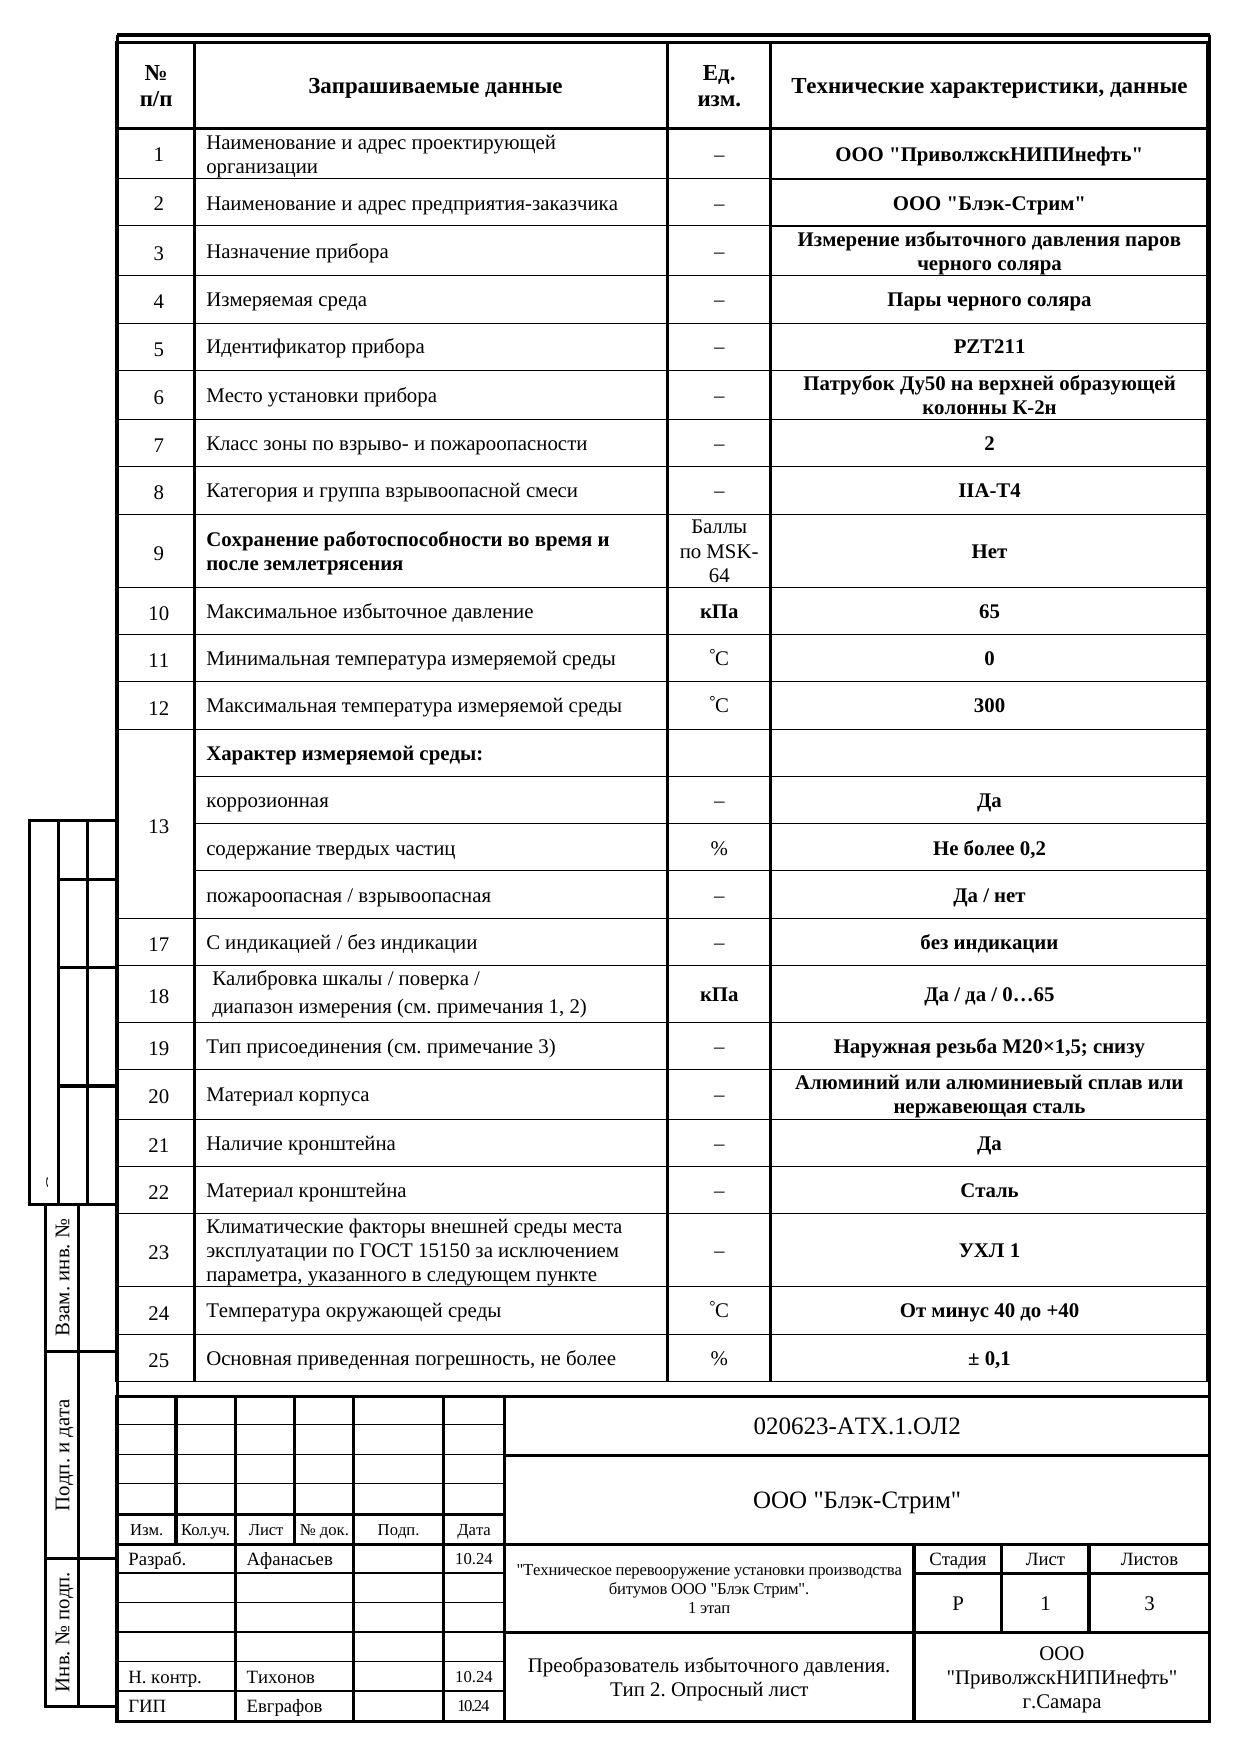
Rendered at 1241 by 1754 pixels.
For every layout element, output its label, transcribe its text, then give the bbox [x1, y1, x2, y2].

table_cell Патрубок Ду50 на верхней образующей колонны К-2н [772, 371, 1206, 419]
table_cell Алюминий или алюминиевый сплав или нержавеющая сталь [772, 1070, 1206, 1118]
table_cell Максимальная температура измеряемой среды [196, 682, 666, 728]
table_cell Минимальная температура измеряемой среды [196, 635, 666, 681]
table_cell – [669, 226, 769, 275]
table_cell С [669, 682, 769, 728]
table_cell – [669, 420, 769, 466]
table_cell [118, 515, 193, 587]
table_cell [118, 635, 193, 681]
table_cell [118, 371, 193, 419]
table_cell – [669, 467, 769, 513]
table_cell От минус 40 до +40 [772, 1287, 1206, 1333]
table_cell Температура окружающей среды [196, 1287, 666, 1333]
table_cell Основная приведенная погрешность, не более [196, 1335, 666, 1381]
table_header № п/п [118, 44, 193, 127]
table_cell – [669, 777, 769, 823]
table_cell Материал корпуса [196, 1070, 666, 1118]
table_cell Пары черного соляра [772, 276, 1206, 322]
table_cell Сохранение работоспособности во время и после землетрясения [196, 515, 666, 587]
table_cell Измерение избыточного давления паров черного соляра [772, 227, 1206, 275]
table_cell [118, 420, 193, 466]
table_cell [118, 1335, 193, 1381]
table_cell ± 0,1 [772, 1335, 1206, 1381]
table_cell Место установки прибора [196, 371, 666, 419]
table_cell Идентификатор прибора [196, 324, 666, 370]
table_cell Да [772, 777, 1206, 823]
table_cell [772, 730, 1206, 776]
table_cell [118, 1120, 193, 1166]
table_cell [118, 467, 193, 513]
table_cell кПа [669, 588, 769, 634]
table_cell С [669, 1287, 769, 1333]
table_cell Климатические факторы внешней среды места эксплуатации по ГОСТ 15150 за исключением параметра, указанного в следующем пункте [196, 1214, 666, 1286]
table_cell Максимальное избыточное давление [196, 588, 666, 634]
table_cell – [669, 919, 769, 965]
table_header Ед. изм. [669, 44, 769, 127]
table_cell – [669, 276, 769, 322]
table_cell % [669, 1335, 769, 1381]
table_header Технические характеристики, данные [772, 44, 1206, 127]
table_cell Нет [772, 515, 1206, 587]
table_cell – [669, 1214, 769, 1286]
table_cell [118, 1023, 193, 1069]
table_cell Не более 0,2 [772, 824, 1206, 870]
table_cell IIA-T4 [772, 467, 1206, 513]
table_cell – [669, 179, 769, 225]
table_cell Категория и группа взрывоопасной смеси [196, 467, 666, 513]
table_cell 300 [772, 682, 1206, 728]
table_cell [118, 682, 193, 728]
table_cell Измеряемая среда [196, 276, 666, 322]
table_cell [118, 588, 193, 634]
table_header Запрашиваемые данные [196, 44, 666, 127]
table_cell [118, 966, 193, 1022]
table_cell содержание твердых частиц [196, 824, 666, 870]
table_cell [118, 276, 193, 322]
table_cell – [669, 871, 769, 918]
table_cell Калибровка шкалы / поверка / диапазон измерения (cм. примечания 1, 2) [196, 966, 666, 1022]
table_cell Да / да / 0…65 [772, 966, 1206, 1022]
table_cell [669, 730, 769, 776]
table_cell Наружная резьба М20×1,5; снизу [772, 1023, 1206, 1069]
table_cell Сталь [772, 1167, 1206, 1213]
table_cell Назначение прибора [196, 226, 666, 275]
table_cell 0 [772, 635, 1206, 681]
table_cell – [669, 371, 769, 419]
table_cell УХЛ 1 [772, 1214, 1206, 1286]
table_cell – [669, 324, 769, 370]
table_cell [118, 730, 193, 918]
table_cell [118, 1167, 193, 1213]
table_cell [118, 324, 193, 370]
table_cell [118, 130, 193, 178]
table_cell 2 [772, 420, 1206, 466]
table_cell % [669, 824, 769, 870]
table_cell Да / нет [772, 871, 1206, 918]
table_cell [118, 226, 193, 275]
table_cell пожароопасная / взрывоопасная [196, 871, 666, 918]
table_cell Материал кронштейна [196, 1167, 666, 1213]
table_cell С [669, 635, 769, 681]
table_cell Характер измеряемой среды: [196, 730, 666, 776]
table_cell ООО "Блэк-Стрим" [772, 180, 1206, 225]
table_cell – [669, 130, 769, 178]
table_cell – [669, 1023, 769, 1069]
table_cell Да [772, 1120, 1206, 1166]
table_cell кПа [669, 966, 769, 1022]
table_cell Наличие кронштейна [196, 1120, 666, 1166]
table_cell [118, 1070, 193, 1118]
table_cell [118, 1287, 193, 1333]
table_cell С индикацией / без индикации [196, 919, 666, 965]
table_cell Баллы по MSK-64 [669, 515, 769, 587]
table_cell [118, 1214, 193, 1286]
table_cell коррозионная [196, 777, 666, 823]
table_cell Тип присоединения (cм. примечание 3) [196, 1023, 666, 1069]
table_cell Наименование и адрес проектирующей организации [196, 130, 666, 178]
table_cell ООО "ПриволжскНИПИнефть" [772, 130, 1206, 178]
table_cell [118, 919, 193, 965]
table_cell PZT211 [772, 324, 1206, 370]
table_cell – [669, 1120, 769, 1166]
table_cell Класс зоны по взрыво- и пожароопасности [196, 420, 666, 466]
table_cell 65 [772, 588, 1206, 634]
table_cell Наименование и адрес предприятия-заказчика [196, 179, 666, 225]
table_cell [118, 179, 193, 225]
table_cell – [669, 1167, 769, 1213]
table_cell – [669, 1070, 769, 1118]
table_cell без индикации [772, 919, 1206, 965]
